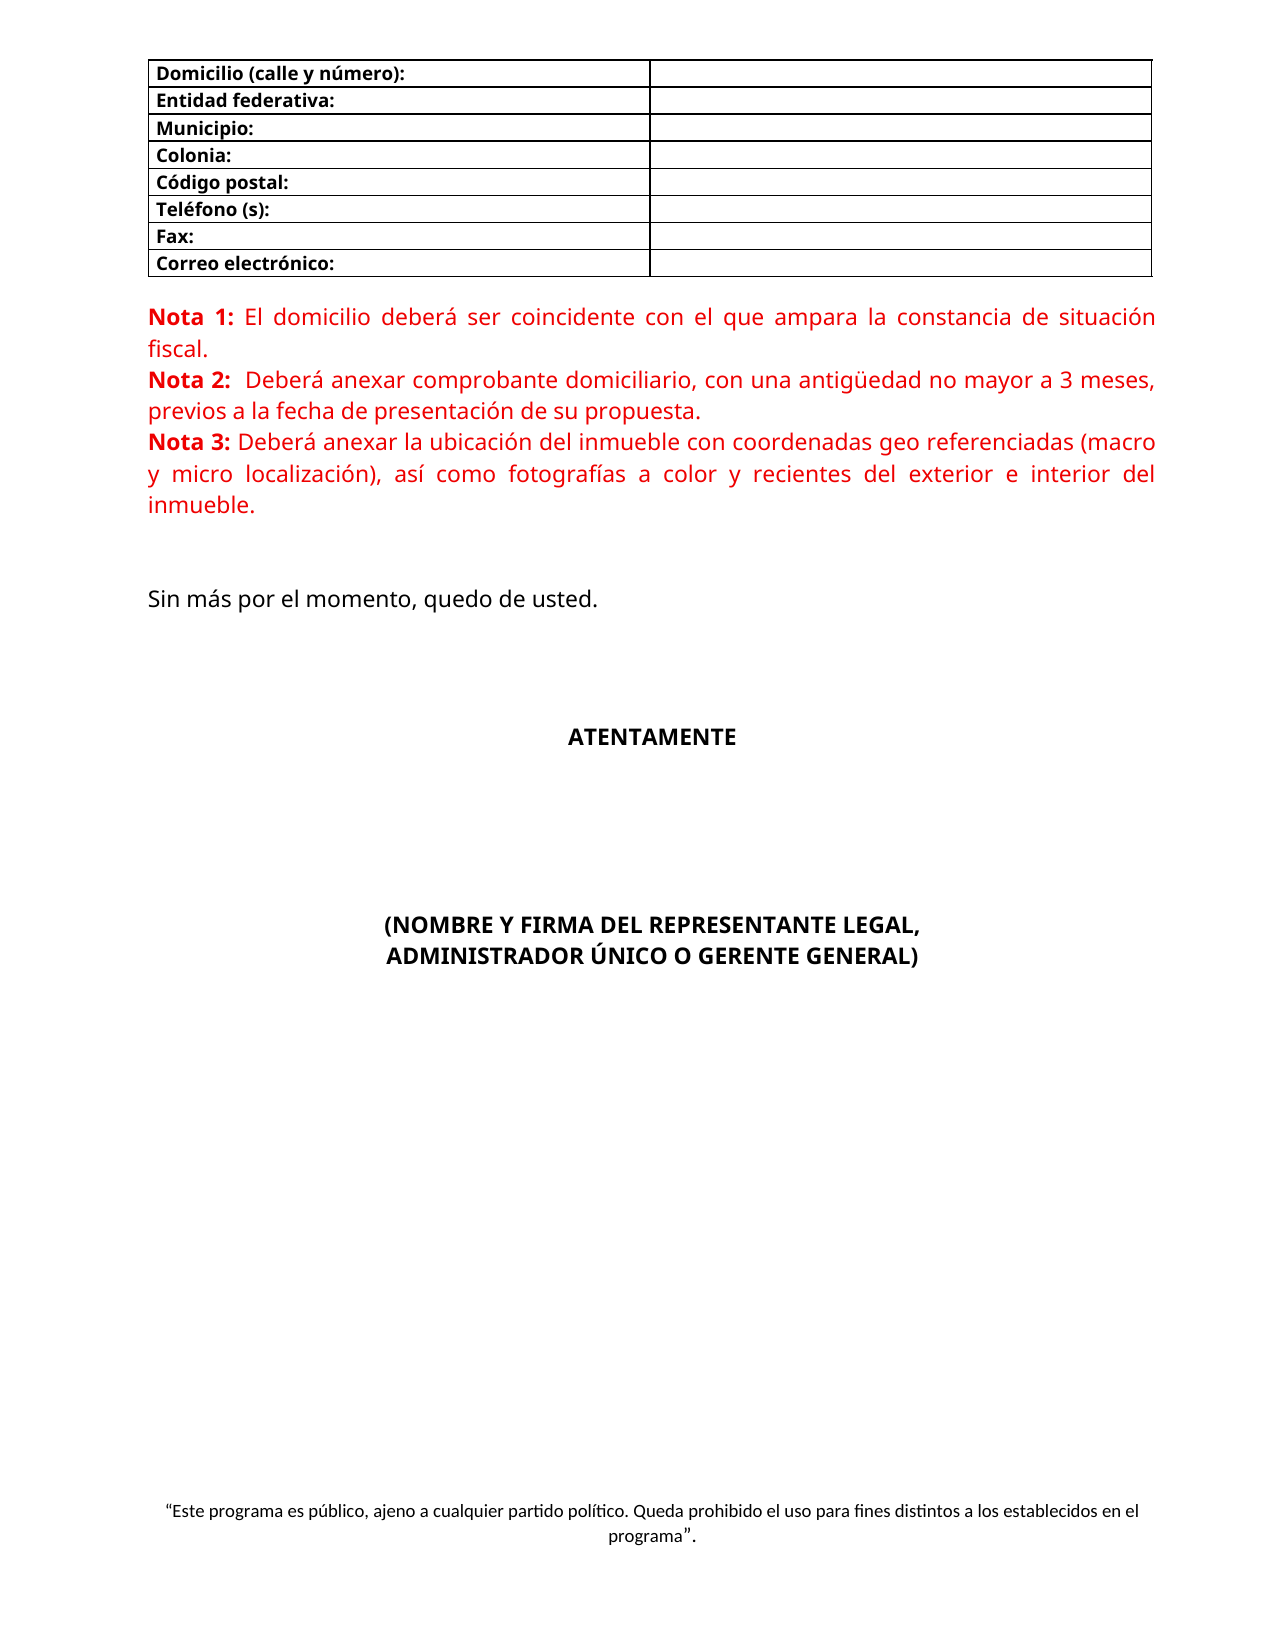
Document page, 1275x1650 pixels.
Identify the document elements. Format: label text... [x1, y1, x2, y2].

table_cell [651, 196, 1151, 222]
table_cell [651, 169, 1151, 194]
table_cell [651, 115, 1151, 140]
text Nota 3: Deberá anexar la ubicación del inmueble con coordenadas geo referenciadas (macro y micro localización), así como fotografías a color y recientes del exterior e interior del inmueble. [148, 426, 1157, 520]
text ADMINISTRADOR ÚNICO O GERENTE GENERAL) [148, 940, 1157, 971]
text Nota 1: El domicilio deberá ser coincidente con el que ampara la constancia de situación fiscal. [148, 301, 1157, 364]
table_cell Fax: [149, 223, 649, 249]
table_cell Teléfono (s): [149, 196, 649, 222]
text ATENTAMENTE [148, 721, 1157, 752]
table_cell [651, 88, 1151, 113]
table_cell Entidad federativa: [149, 88, 649, 113]
table_cell [651, 250, 1151, 276]
table_cell [651, 61, 1151, 86]
text Nota 2: Deberá anexar comprobante domiciliario, con una antigüedad no mayor a 3 meses, previos a la fecha de presentación de su propuesta. [148, 364, 1157, 426]
table_cell Municipio: [149, 115, 649, 140]
table_cell Correo electrónico: [149, 250, 649, 276]
text (NOMBRE Y FIRMA DEL REPRESENTANTE LEGAL, [148, 909, 1157, 940]
table_cell [651, 142, 1151, 167]
text Sin más por el momento, quedo de usted. [148, 582, 1157, 614]
table_cell Colonia: [149, 142, 649, 167]
table_cell [651, 223, 1151, 249]
table_cell Código postal: [149, 169, 649, 194]
table_cell Domicilio (calle y número): [149, 61, 649, 86]
